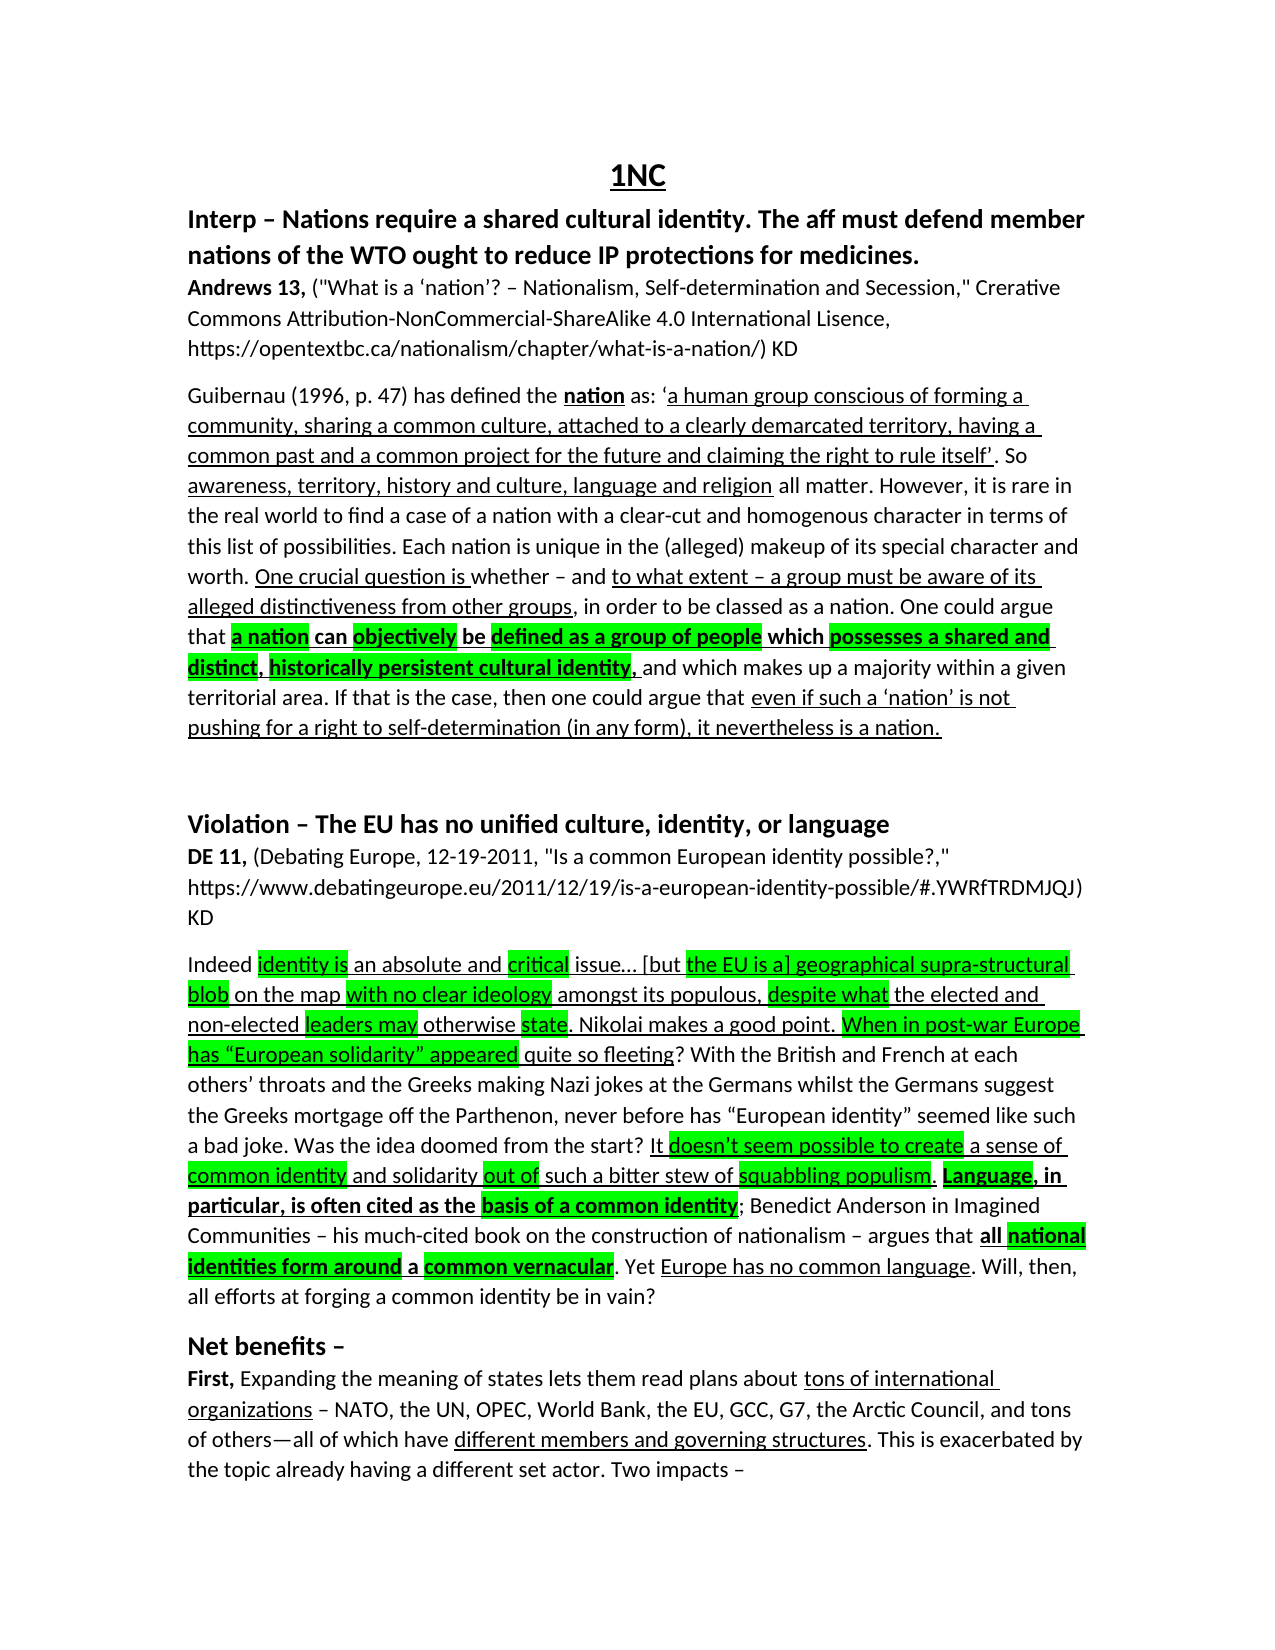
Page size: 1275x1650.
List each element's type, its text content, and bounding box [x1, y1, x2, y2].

subtitle Interp – Nations require a shared cultural identity. The aff must defend member nations of the WTO ought to reduce IP protections for medicines. [187, 202, 1087, 271]
subtitle 1NC [187, 154, 1087, 195]
text Andrews 13, ("What is a ‘nation’? – Nationalism, Self-determination and Secession," Crerative Commons Attribution-NonCommercial-ShareAlike 4.0 International Lisence, https://opentextbc.ca/nationalism/chapter/what-is-a-nation/) KD [187, 273, 1087, 362]
text DE 11, (Debating Europe, 12-19-2011, "Is a common European identity possible?," https://www.debatingeurope.eu/2011/12/19/is-a-european-identity-possible/#.YWRfTRDMJQJ) KD [187, 842, 1087, 931]
text First, Expanding the meaning of states lets them read plans about tons of international organizations – NATO, the UN, OPEC, World Bank, the EU, GCC, G7, the Arctic Council, and tons of others—all of which have different members and governing structures. This is exacerbated by the topic already having a different set actor. Two impacts – [187, 1364, 1087, 1483]
text Indeed identity is an absolute and critical issue… [but the EU is a] geographical supra-structural blob on the map with no clear ideology amongst its populous, despite what the elected and non-elected leaders may otherwise state. Nikolai makes a good point. When in post-war Europe has “European solidarity” appeared quite so fleeting? With the British and French at each others’ throats and the Greeks making Nazi jokes at the Germans whilst the Germans suggest the Greeks mortgage off the Parthenon, never before has “European identity” seemed like such a bad joke. Was the idea doomed from the start? It doesn’t seem possible to create a sense of common identity and solidarity out of such a bitter stew of squabbling populism. Language, in particular, is often cited as the basis of a common identity; Benedict Anderson in Imagined Communities – his much-cited book on the construction of nationalism – argues that all national identities form around a common vernacular. Yet Europe has no common language. Will, then, all efforts at forging a common identity be in vain? [187, 950, 1087, 1310]
text Guibernau (1996, p. 47) has defined the nation as: ‘a human group conscious of forming a community, sharing a common culture, attached to a clearly demarcated territory, having a common past and a common project for the future and claiming the right to rule itself’. So awareness, territory, history and culture, language and religion all matter. However, it is rare in the real world to find a case of a nation with a clear-cut and homogenous character in terms of this list of possibilities. Each nation is unique in the (alleged) makeup of its special character and worth. One crucial question is whether – and to what extent – a group must be aware of its alleged distinctiveness from other groups, in order to be classed as a nation. One could argue that a nation can objectively be defined as a group of people which possesses a shared and distinct, historically persistent cultural identity, and which makes up a majority within a given territorial area. If that is the case, then one could argue that even if such a ‘nation’ is not pushing for a right to self-determination (in any form), it nevertheless is a nation. [187, 381, 1087, 741]
subtitle Net benefits – [187, 1329, 1087, 1362]
subtitle Violation – The EU has no unified culture, identity, or language [187, 807, 1087, 840]
